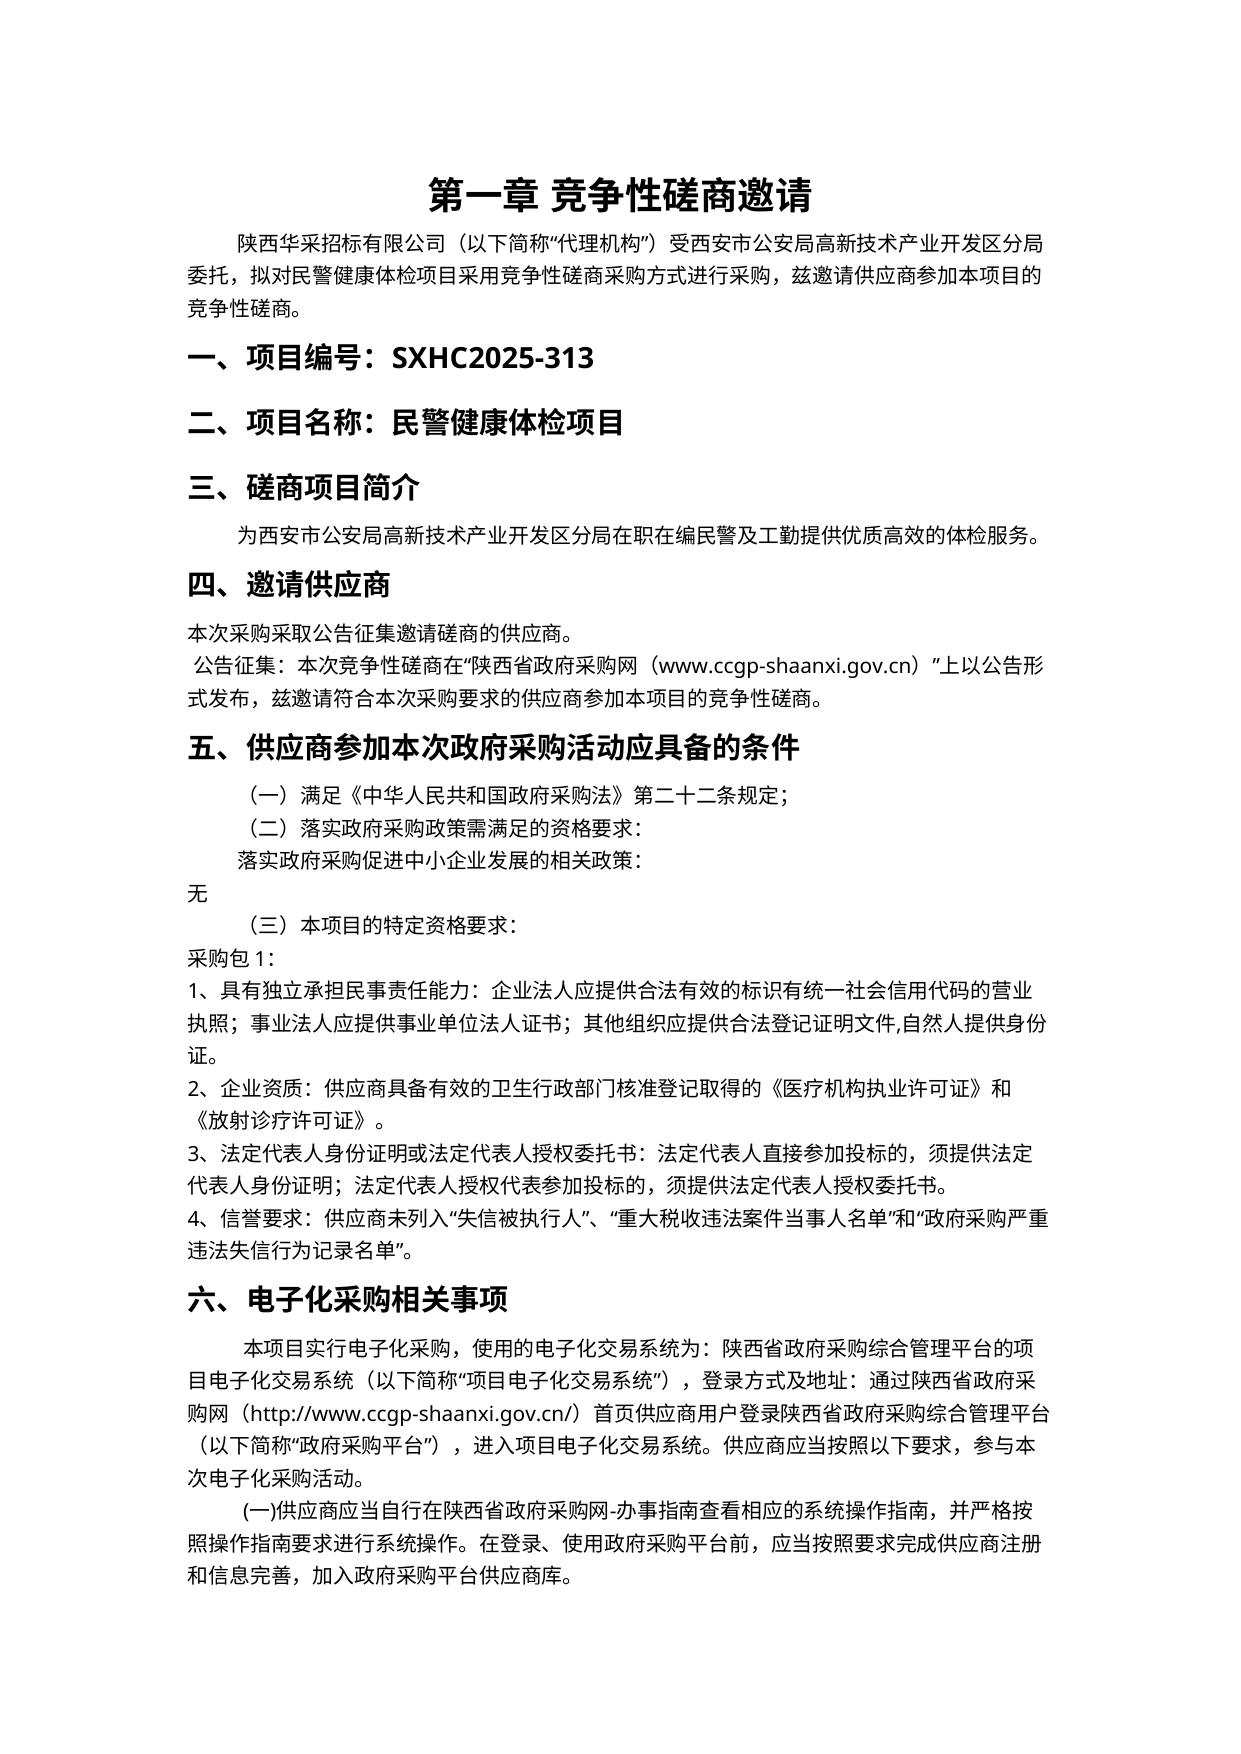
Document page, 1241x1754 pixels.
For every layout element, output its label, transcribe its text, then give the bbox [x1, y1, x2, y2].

text 二、项目名称：民警健康体检项目 [187, 389, 1053, 454]
text 4、信誉要求：供应商未列入“失信被执行人”、“重大税收违法案件当事人名单”和“政府采购严重违法失信行为记录名单”。 [187, 1202, 1053, 1267]
text 第一章 竞争性磋商邀请 [187, 162, 1053, 227]
text 本次采购采取公告征集邀请磋商的供应商。 [187, 617, 1053, 649]
text 陕西华采招标有限公司（以下简称“代理机构”）受西安市公安局高新技术产业开发区分局委托，拟对民警健康体检项目采用竞争性磋商采购方式进行采购，兹邀请供应商参加本项目的竞争性磋商。 [187, 227, 1053, 324]
text 采购包1： [187, 942, 1053, 974]
text 3、法定代表人身份证明或法定代表人授权委托书：法定代表人直接参加投标的，须提供法定代表人身份证明；法定代表人授权代表参加投标的，须提供法定代表人授权委托书。 [187, 1137, 1053, 1202]
text 六、电子化采购相关事项 [187, 1267, 1053, 1332]
text 2、企业资质：供应商具备有效的卫生行政部门核准登记取得的《医疗机构执业许可证》和《放射诊疗许可证》。 [187, 1072, 1053, 1137]
text 三、磋商项目简介 [187, 454, 1053, 519]
text 四、邀请供应商 [187, 552, 1053, 617]
text 落实政府采购促进中小企业发展的相关政策： [187, 844, 1053, 877]
text 本项目实行电子化采购，使用的电子化交易系统为：陕西省政府采购综合管理平台的项目电子化交易系统（以下简称“项目电子化交易系统”），登录方式及地址：通过陕西省政府采购网（http://www.ccgp-shaanxi.gov.cn/）首页供应商用户登录陕西省政府采购综合管理平台（以下简称“政府采购平台”），进入项目电子化交易系统。供应商应当按照以下要求，参与本次电子化采购活动。 [187, 1332, 1053, 1494]
text 一、项目编号：SXHC2025-313 [187, 324, 1053, 389]
text 五、供应商参加本次政府采购活动应具备的条件 [187, 714, 1053, 779]
text 1、具有独立承担民事责任能力：企业法人应提供合法有效的标识有统一社会信用代码的营业执照；事业法人应提供事业单位法人证书；其他组织应提供合法登记证明文件,自然人提供身份证。 [187, 974, 1053, 1072]
text 为西安市公安局高新技术产业开发区分局在职在编民警及工勤提供优质高效的体检服务。 [187, 519, 1053, 552]
text （三）本项目的特定资格要求： [187, 909, 1053, 942]
text (一)供应商应当自行在陕西省政府采购网-办事指南查看相应的系统操作指南，并严格按照操作指南要求进行系统操作。在登录、使用政府采购平台前，应当按照要求完成供应商注册和信息完善，加入政府采购平台供应商库。 [187, 1494, 1053, 1592]
text （二）落实政府采购政策需满足的资格要求： [187, 812, 1053, 844]
text 无 [187, 877, 1053, 909]
text （一）满足《中华人民共和国政府采购法》第二十二条规定； [187, 779, 1053, 812]
text 公告征集：本次竞争性磋商在“陕西省政府采购网（www.ccgp-shaanxi.gov.cn）”上以公告形式发布，兹邀请符合本次采购要求的供应商参加本项目的竞争性磋商。 [187, 649, 1053, 714]
